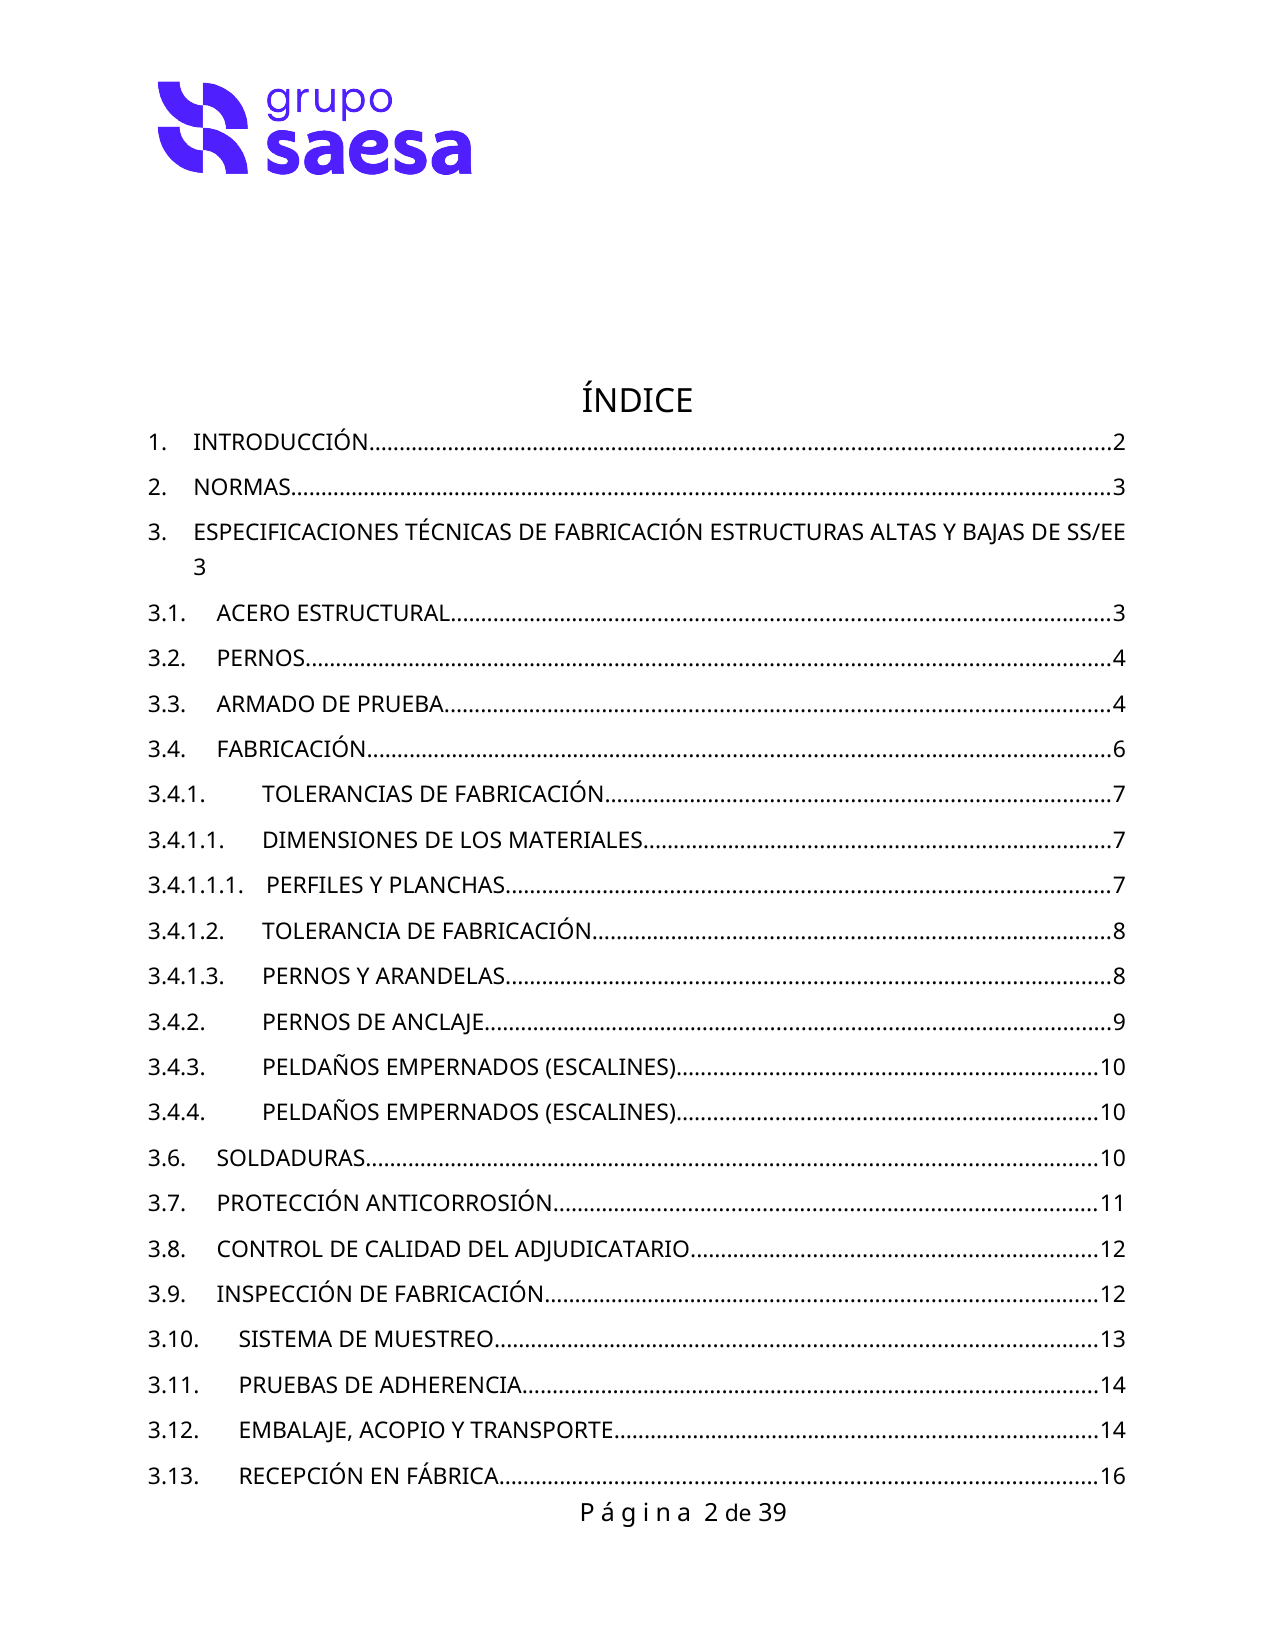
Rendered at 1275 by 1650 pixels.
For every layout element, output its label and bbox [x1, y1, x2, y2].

picture [147, 73, 481, 178]
